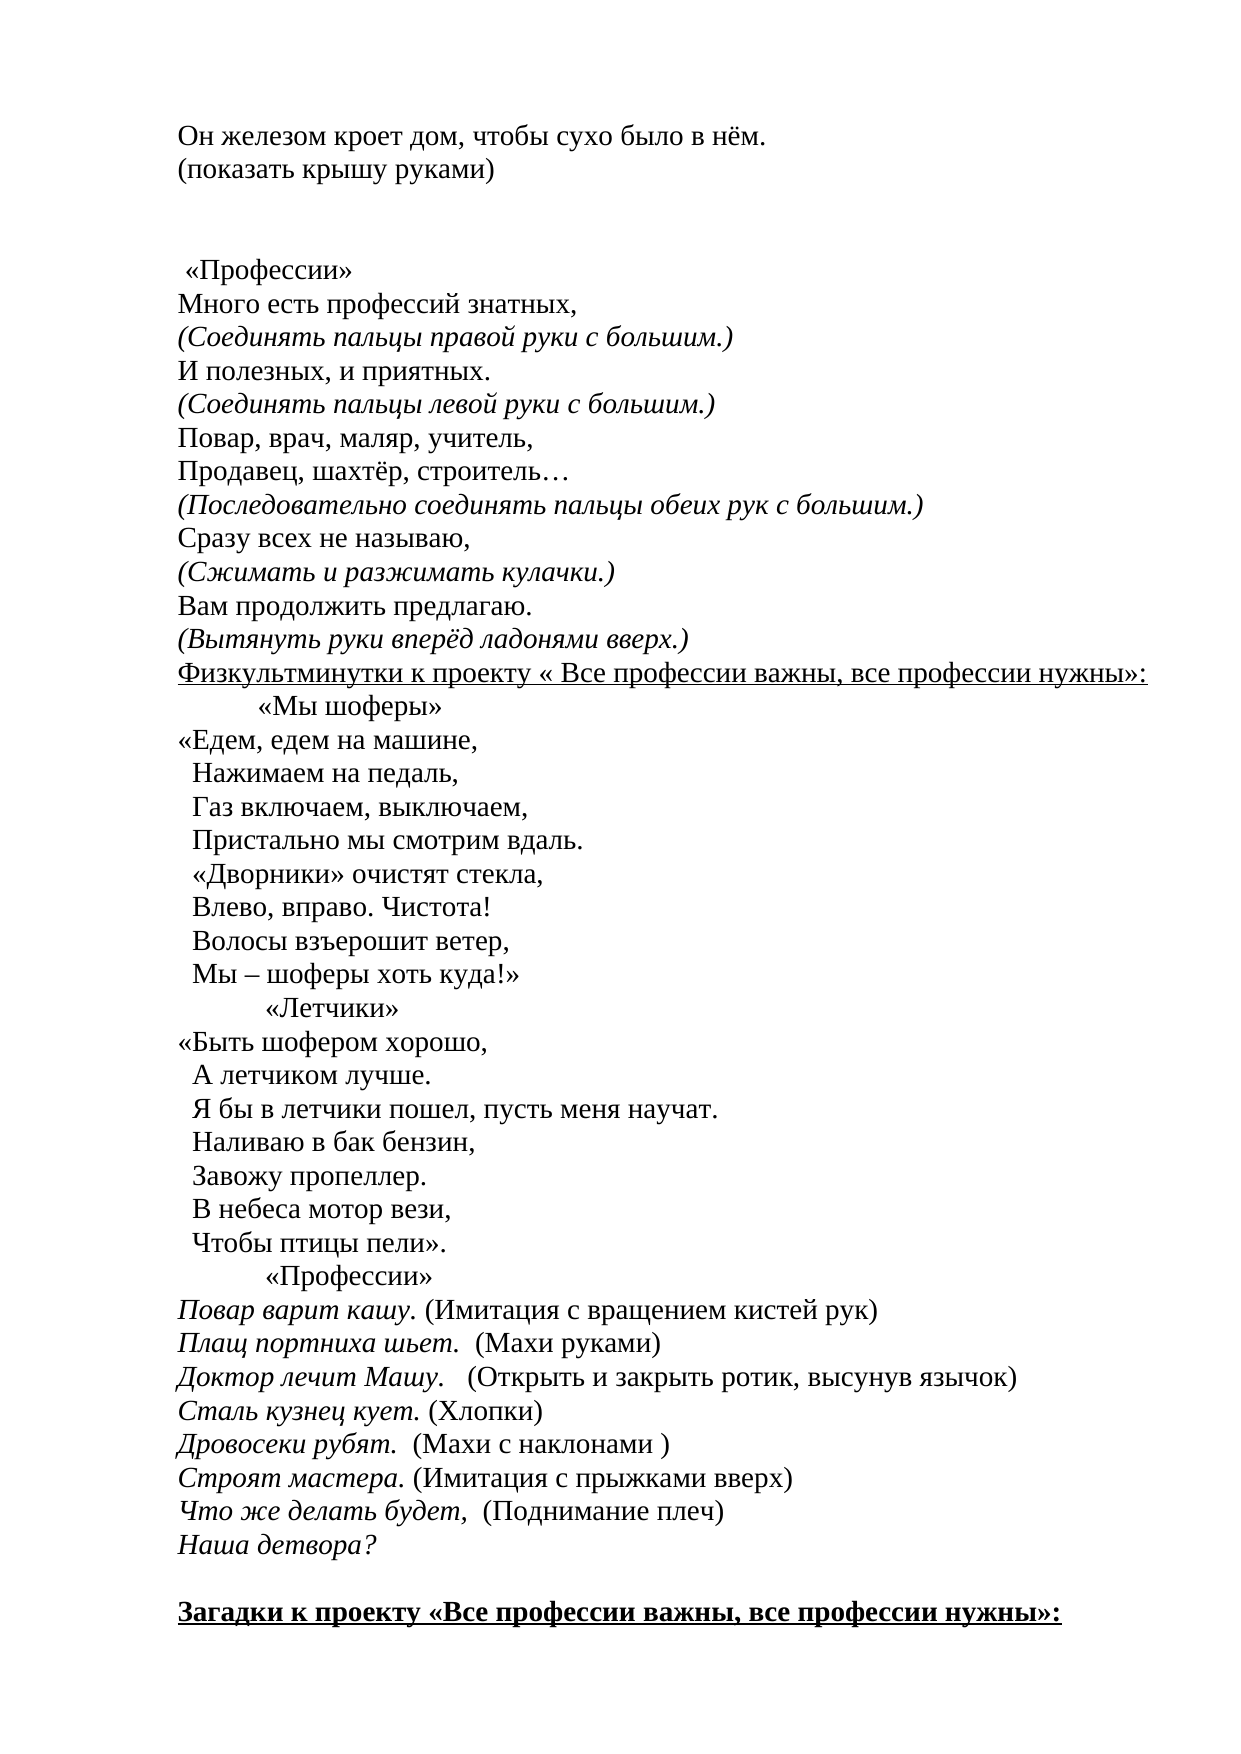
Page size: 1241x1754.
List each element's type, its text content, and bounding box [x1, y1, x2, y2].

text «Профессии» [177, 252, 1152, 286]
text И полезных, и приятных. [177, 353, 1152, 386]
text (Соединять пальцы правой руки с большим.) [177, 319, 1152, 353]
text Газ включаем, выключаем, [177, 789, 1152, 822]
text «Едем, едем на машине, [177, 722, 1152, 755]
text «Летчики» [177, 990, 1152, 1024]
text Волосы взъерошит ветер, [177, 923, 1152, 957]
text (Последовательно соединять пальцы обеих рук с большим.) [177, 487, 1152, 521]
text Сразу всех не называю, [177, 521, 1152, 554]
text Повар варит кашу. (Имитация с вращением кистей рук) [177, 1292, 1152, 1326]
text А летчиком лучше. [177, 1057, 1152, 1091]
text (Сжимать и разжимать кулачки.) [177, 554, 1152, 588]
text Продавец, шахтёр, строитель… [177, 453, 1152, 487]
text Строят мастера. (Имитация с прыжками вверх) [177, 1460, 1152, 1493]
text Плащ портниха шьет. (Махи руками) [177, 1326, 1152, 1359]
text Мы – шоферы хоть куда!» [177, 957, 1152, 990]
text «Мы шоферы» [177, 688, 1152, 722]
text Нажимаем на педаль, [177, 755, 1152, 789]
text Доктор лечит Машу. (Открыть и закрыть ротик, высунув язычок) [177, 1359, 1152, 1393]
text Повар, врач, маляр, учитель, [177, 420, 1152, 453]
text (Вытянуть руки вперёд ладонями вверх.) [177, 621, 1152, 655]
text Что же делать будет, (Поднимание плеч) [177, 1493, 1152, 1527]
text Влево, вправо. Чистота! [177, 889, 1152, 923]
text (Соединять пальцы левой руки с большим.) [177, 386, 1152, 420]
text Завожу пропеллер. [177, 1158, 1152, 1191]
text «Дворники» очистят стекла, [177, 856, 1152, 889]
text Сталь кузнец кует. (Хлопки) [177, 1393, 1152, 1426]
text Наливаю в бак бензин, [177, 1124, 1152, 1158]
text Наша детвора? [177, 1527, 1152, 1560]
text Чтобы птицы пели». [177, 1225, 1152, 1258]
text В небеса мотор вези, [177, 1191, 1152, 1225]
text Я бы в летчики пошел, пусть меня научат. [177, 1091, 1152, 1124]
text «Быть шофером хорошо, [177, 1024, 1152, 1057]
text Дровосеки рубят. (Махи с наклонами ) [177, 1426, 1152, 1460]
text Пристально мы смотрим вдаль. [177, 822, 1152, 856]
text Физкультминутки к проекту « Все профессии важны, все профессии нужны»: [177, 655, 1152, 688]
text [177, 118, 1152, 185]
text «Профессии» [177, 1258, 1152, 1292]
text Вам продолжить предлагаю. [177, 588, 1152, 621]
text Много есть профессий знатных, [177, 286, 1152, 319]
text Загадки к проекту «Все профессии важны, все профессии нужны»: [177, 1594, 1152, 1627]
